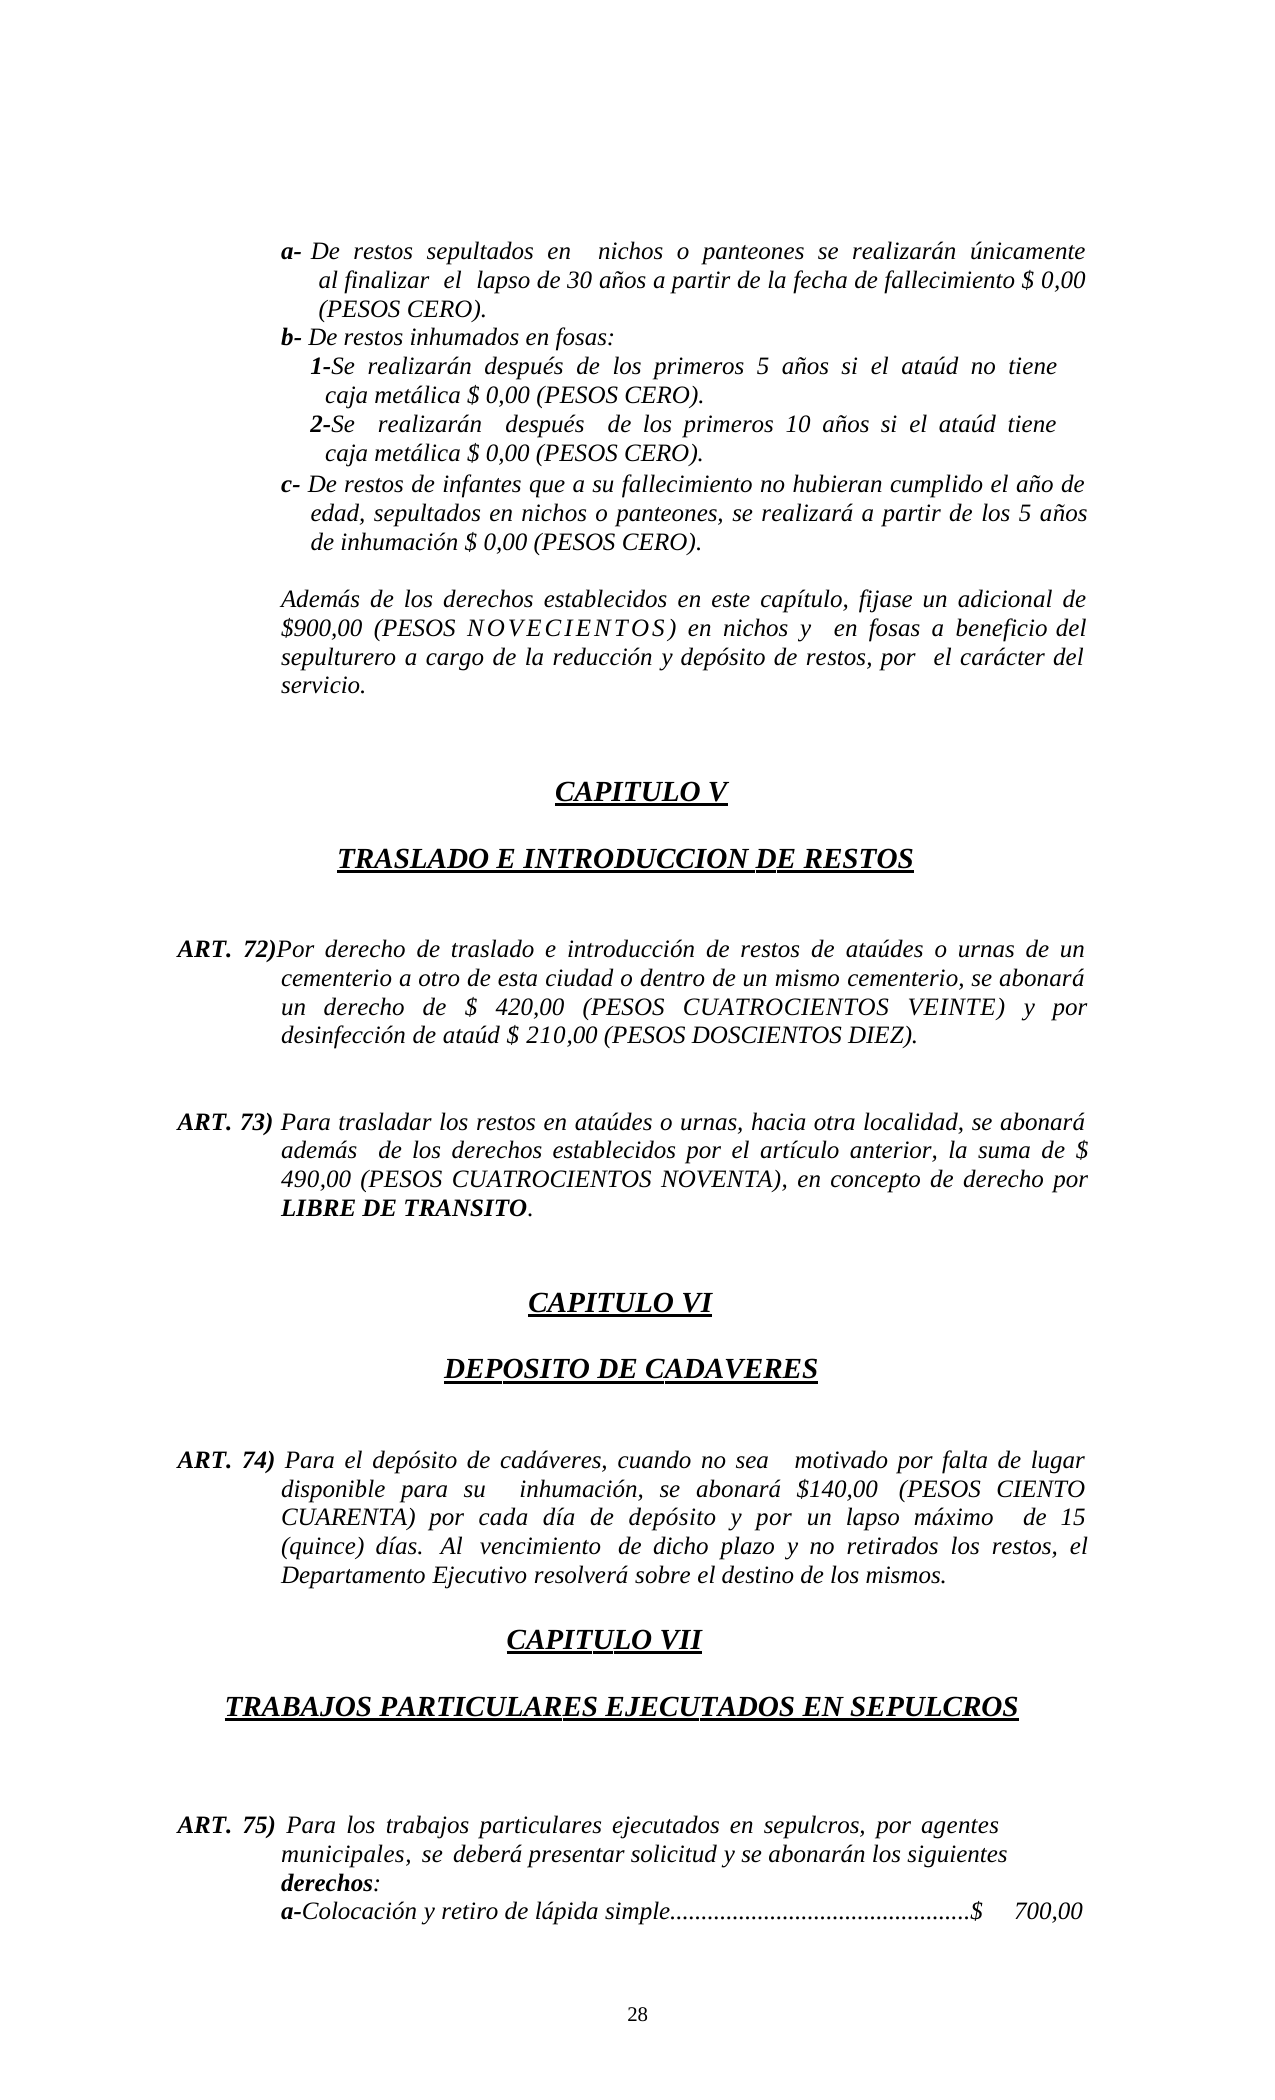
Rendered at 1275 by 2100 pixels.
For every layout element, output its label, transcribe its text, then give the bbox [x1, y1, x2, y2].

text CAPITULO VI [167, 1284, 724, 1317]
text a- De restos sepultados en nichos o panteones se realizarán únicamente al finalizar el lapso de 30 años a partir de la fecha de fallecimiento $ 0,00 (PESOS CERO). [281, 236, 1088, 323]
text b- De restos inhumados en fosas: [281, 323, 1096, 351]
text ART. 72)Por derecho de traslado e introducción de restos de ataúdes o urnas de un cementerio a otro de esta ciudad o dentro de un mismo cementerio, se abonará un derecho de $ 420,00 (PESOS CUATROCIENTOS VEINTE) y por desinfección de ataúd $ 210,00 (PESOS DOSCIENTOS DIEZ). [177, 934, 1088, 1049]
text Además de los derechos establecidos en este capítulo, fijase un adicional de $900,00 (PESOS NOVECIENTOS) en nichos y en fosas a beneficio del sepulturero a cargo de la reducción y depósito de restos, por el carácter del servicio. [281, 584, 1086, 699]
text ART. 73) Para trasladar los restos en ataúdes o urnas, hacia otra localidad, se abonará además de los derechos establecidos por el artículo anterior, la suma de $ 490,00 (PESOS CUATROCIENTOS NOVENTA), en concepto de derecho por LIBRE DE TRANSITO. [177, 1107, 1088, 1222]
text 1-Se realizarán después de los primeros 5 años si el ataúd no tiene caja metálica $ 0,00 (PESOS CERO). [310, 351, 1087, 409]
text DEPOSITO DE CADAVERES [444, 1351, 1096, 1384]
text ART. 74) Para el depósito de cadáveres, cuando no sea motivado por falta de lugar disponible para su inhumación, se abonará $140,00 (PESOS CIENTO CUARENTA) por cada día de depósito y por un lapso máximo de 15 (quince) días. Al vencimiento de dicho plazo y no retirados los restos, el Departamento Ejecutivo resolverá sobre el destino de los mismos. [177, 1445, 1088, 1589]
text TRASLADO E INTRODUCCION DE RESTOS [337, 841, 1096, 874]
text CAPITULO VII [506, 1622, 730, 1654]
text a-Colocación y retiro de lápida simple................................................$ 700,00 [281, 1897, 1096, 1926]
text TRABAJOS PARTICULARES EJECUTADOS EN SEPULCROS [224, 1688, 1096, 1721]
text ART. 75) Para los trabajos particulares ejecutados en sepulcros, por agentes municipales, se deberá presentar solicitud y se abonarán los siguientes derechos: [177, 1811, 1088, 1897]
text CAPITULO V [542, 774, 743, 807]
text 2-Se realizarán después de los primeros 10 años si el ataúd tiene caja metálica $ 0,00 (PESOS CERO). [310, 409, 1087, 466]
text c- De restos de infantes que a su fallecimiento no hubieran cumplido el año de edad, sepultados en nichos o panteones, se realizará a partir de los 5 años de inhumación $ 0,00 (PESOS CERO). [281, 469, 1088, 556]
